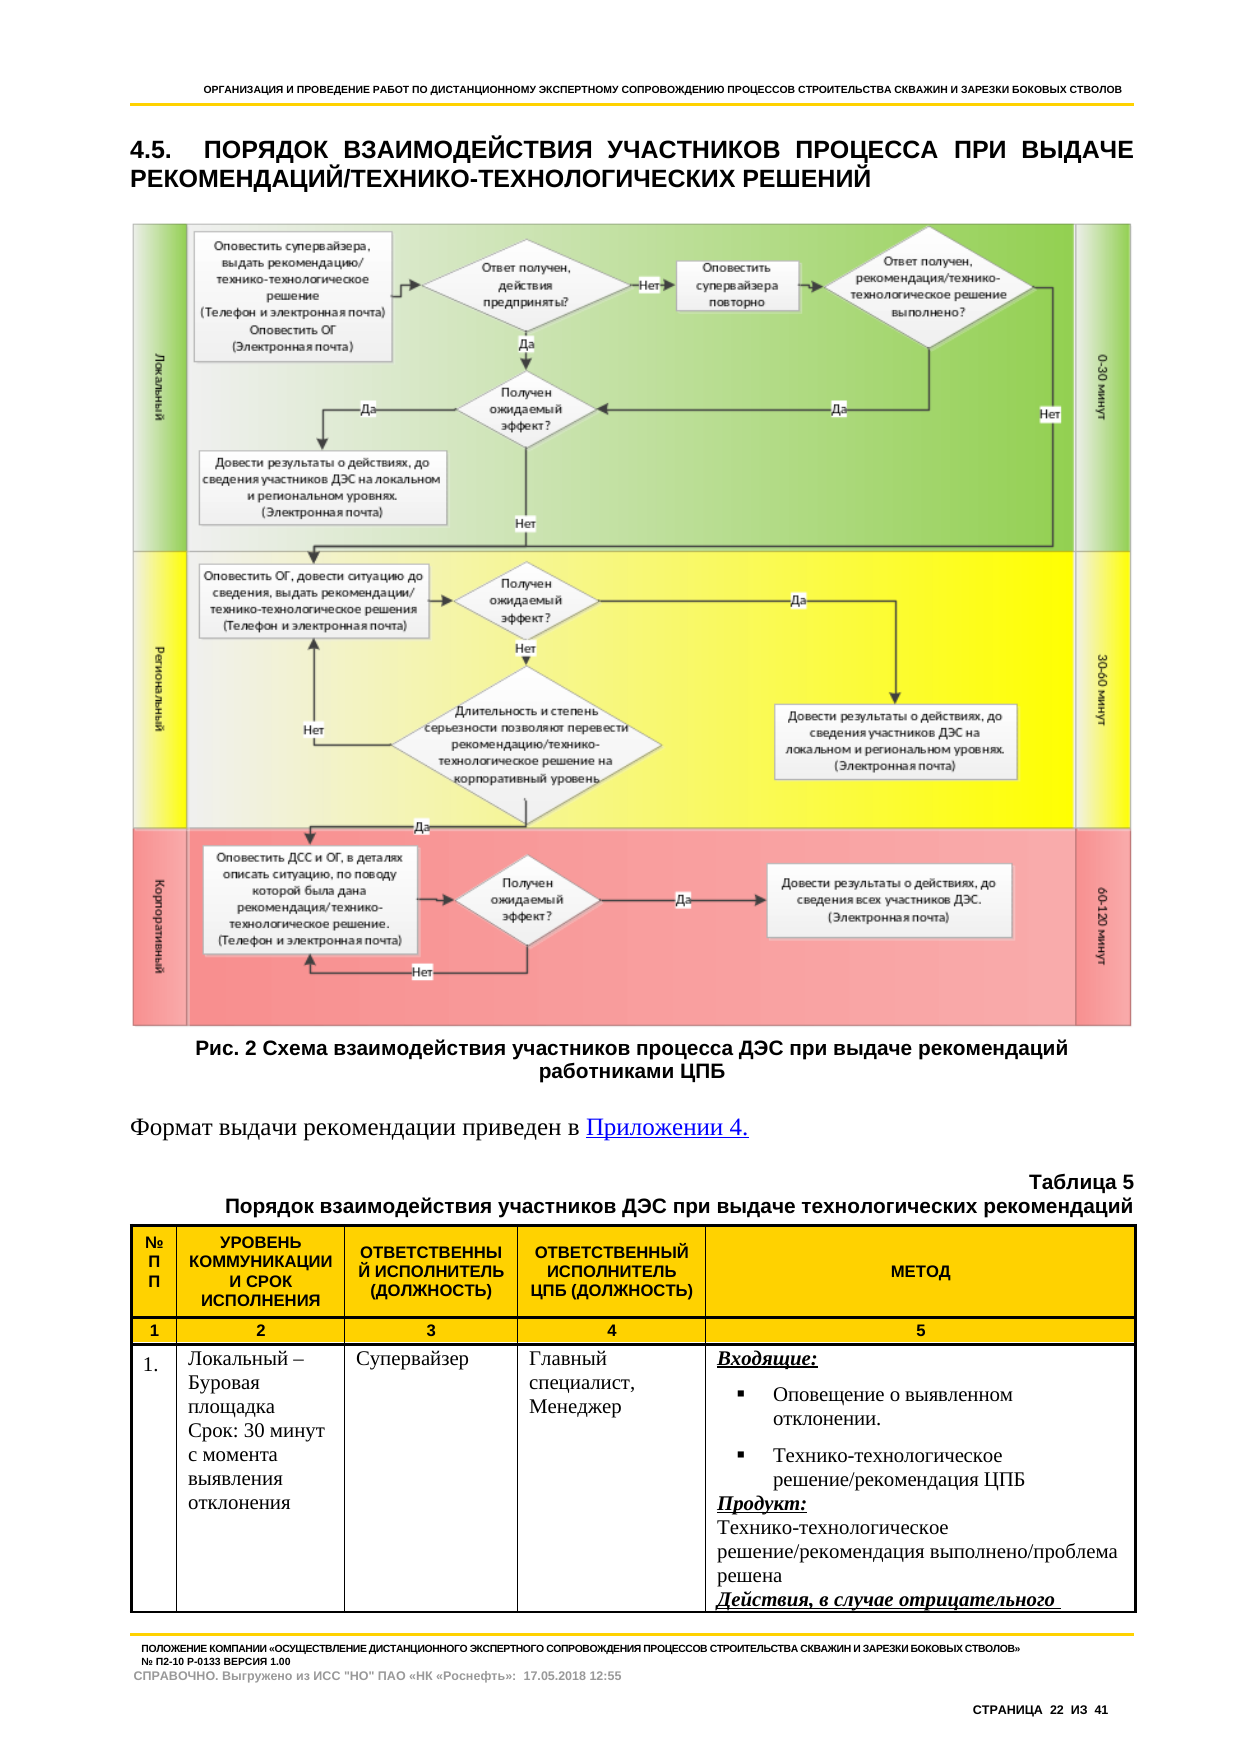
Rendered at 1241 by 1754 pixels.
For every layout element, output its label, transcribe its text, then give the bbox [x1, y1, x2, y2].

text работниками ЦПБ [130, 1059, 1134, 1083]
table_header № пп [133, 1227, 176, 1316]
table_header метод [706, 1227, 1134, 1316]
table_cell 2 [177, 1319, 344, 1342]
table_cell 5 [706, 1319, 1134, 1342]
text Формат выдачи рекомендации приведен в Приложении 4. [130, 1112, 1134, 1141]
table_cell Супервайзер [345, 1346, 517, 1611]
table_header уровень коМмуникации и срок исполнения [177, 1227, 344, 1316]
table_header ответственный исполнитель (ДОЛЖНОСТЬ) [345, 1227, 517, 1316]
text Порядок взаимодействия участников ДЭС при выдаче технологических рекомендаций [130, 1193, 1134, 1217]
table_cell Главный специалист, Менеджер [518, 1346, 705, 1611]
table_header отвеТственный исполнитель ЦПБ (ДОЛЖНОСТЬ) [518, 1227, 705, 1316]
text Таблица 5 [130, 1169, 1134, 1193]
table_cell 4 [518, 1319, 705, 1342]
table_cell [133, 1346, 176, 1611]
list ПОРЯДОК ВЗАИМОДЕЙСТВИЯ УЧАСТНИКОВ ПРОЦЕССА ПРИ ВЫДАЧЕ РЕКОМЕНДАЦИЙ/ТЕХНИКО-ТЕХНОЛОГИЧЕСКИХ РЕШЕНИЙ [130, 135, 1134, 192]
table_cell 3 [345, 1319, 517, 1342]
table_cell 1 [133, 1319, 176, 1342]
text Рис. 2 Схема взаимодействия участников процесса ДЭС при выдаче рекомендаций [130, 1035, 1134, 1059]
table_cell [706, 1346, 1134, 1611]
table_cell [177, 1346, 344, 1611]
